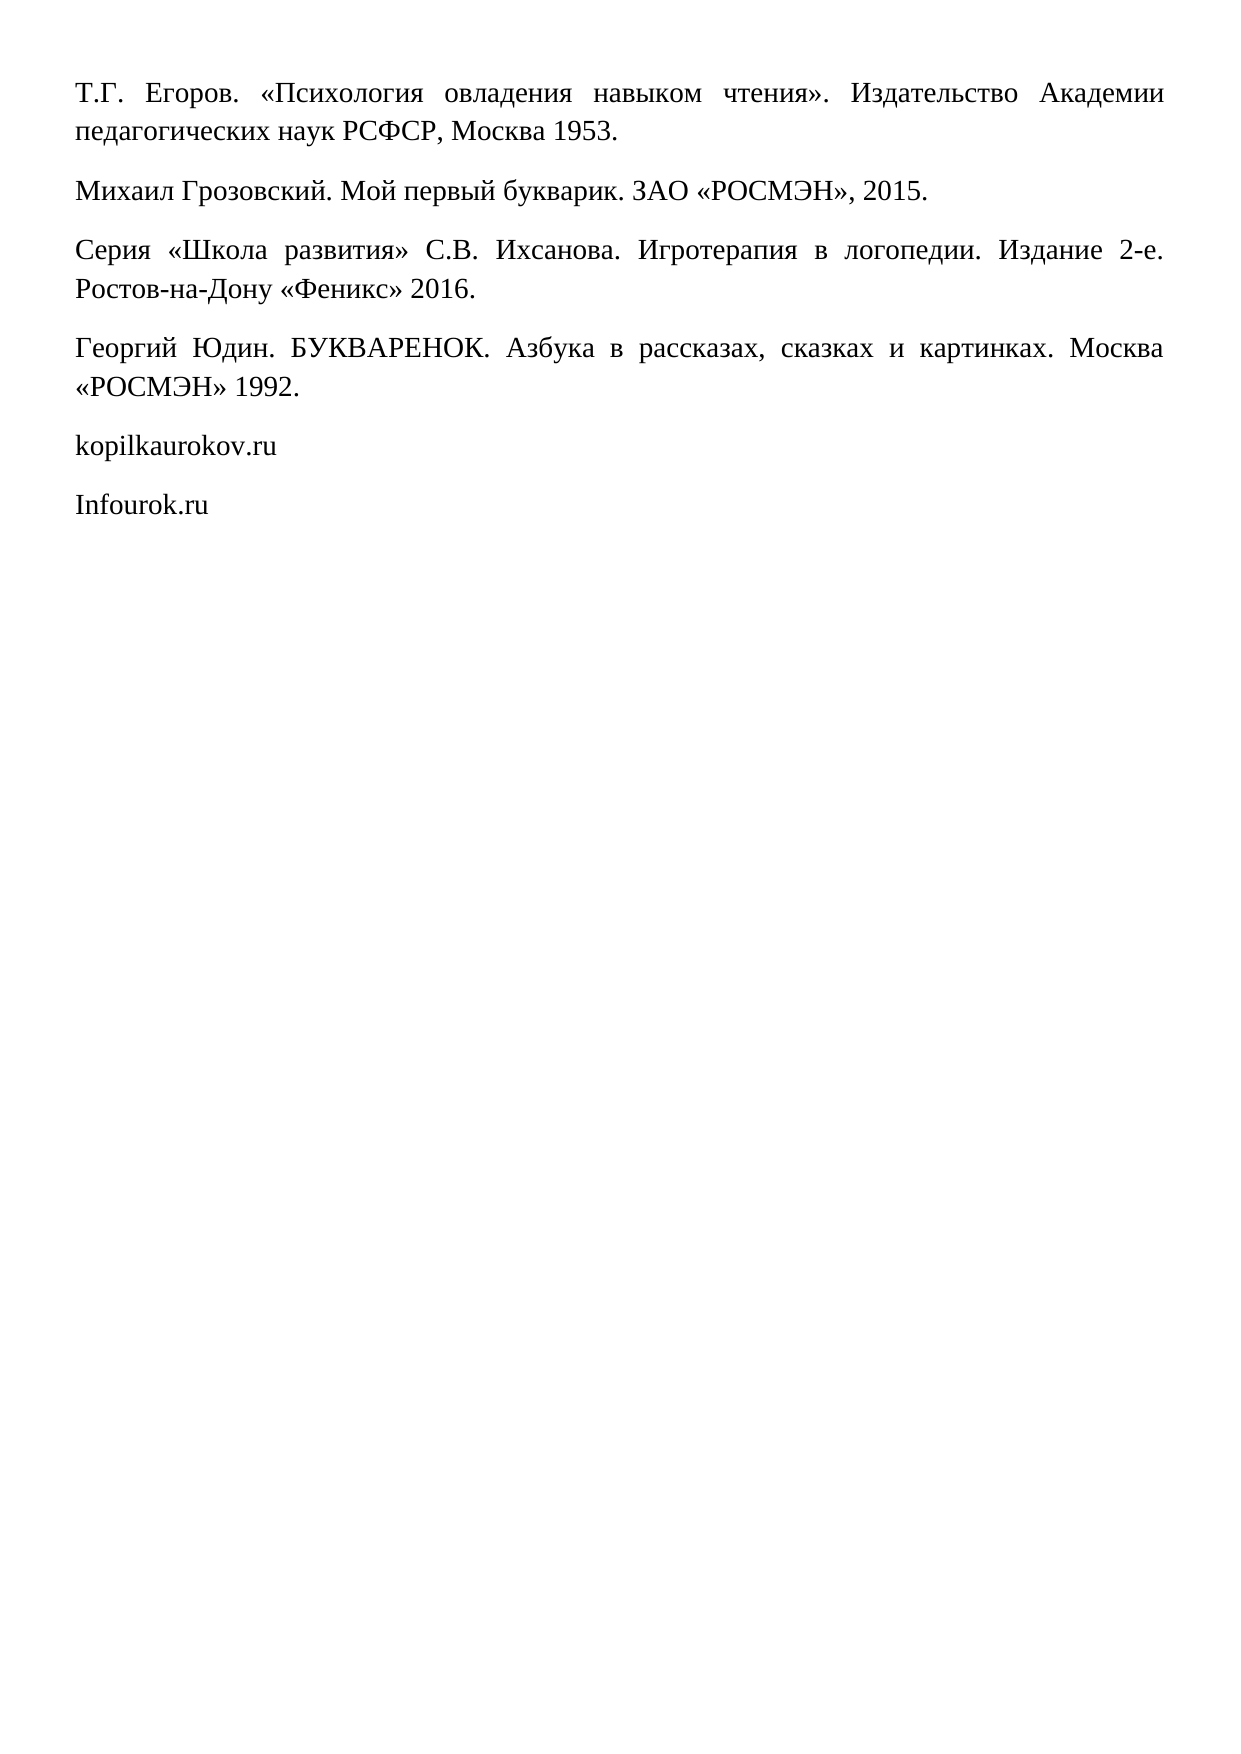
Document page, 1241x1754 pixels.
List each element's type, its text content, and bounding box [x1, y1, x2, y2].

text Т.Г. Егоров. «Психология овладения навыком чтения». Издательство Академии педагогических наук РСФСР, Москва 1953. [75, 75, 1165, 147]
text Георгий Юдин. БУКВАРЕНОК. Азбука в рассказах, сказках и картинках. Москва «РОСМЭН» 1992. [75, 330, 1165, 402]
text Infourok.ru [75, 487, 1165, 521]
text Михаил Грозовский. Мой первый букварик. ЗАО «РОСМЭН», 2015. [75, 173, 1165, 206]
text kopilkaurokov.ru [75, 428, 1165, 462]
text Серия «Школа развития» С.В. Ихсанова. Игротерапия в логопедии. Издание 2-е. Ростов-на-Дону «Феникс» 2016. [75, 232, 1165, 304]
